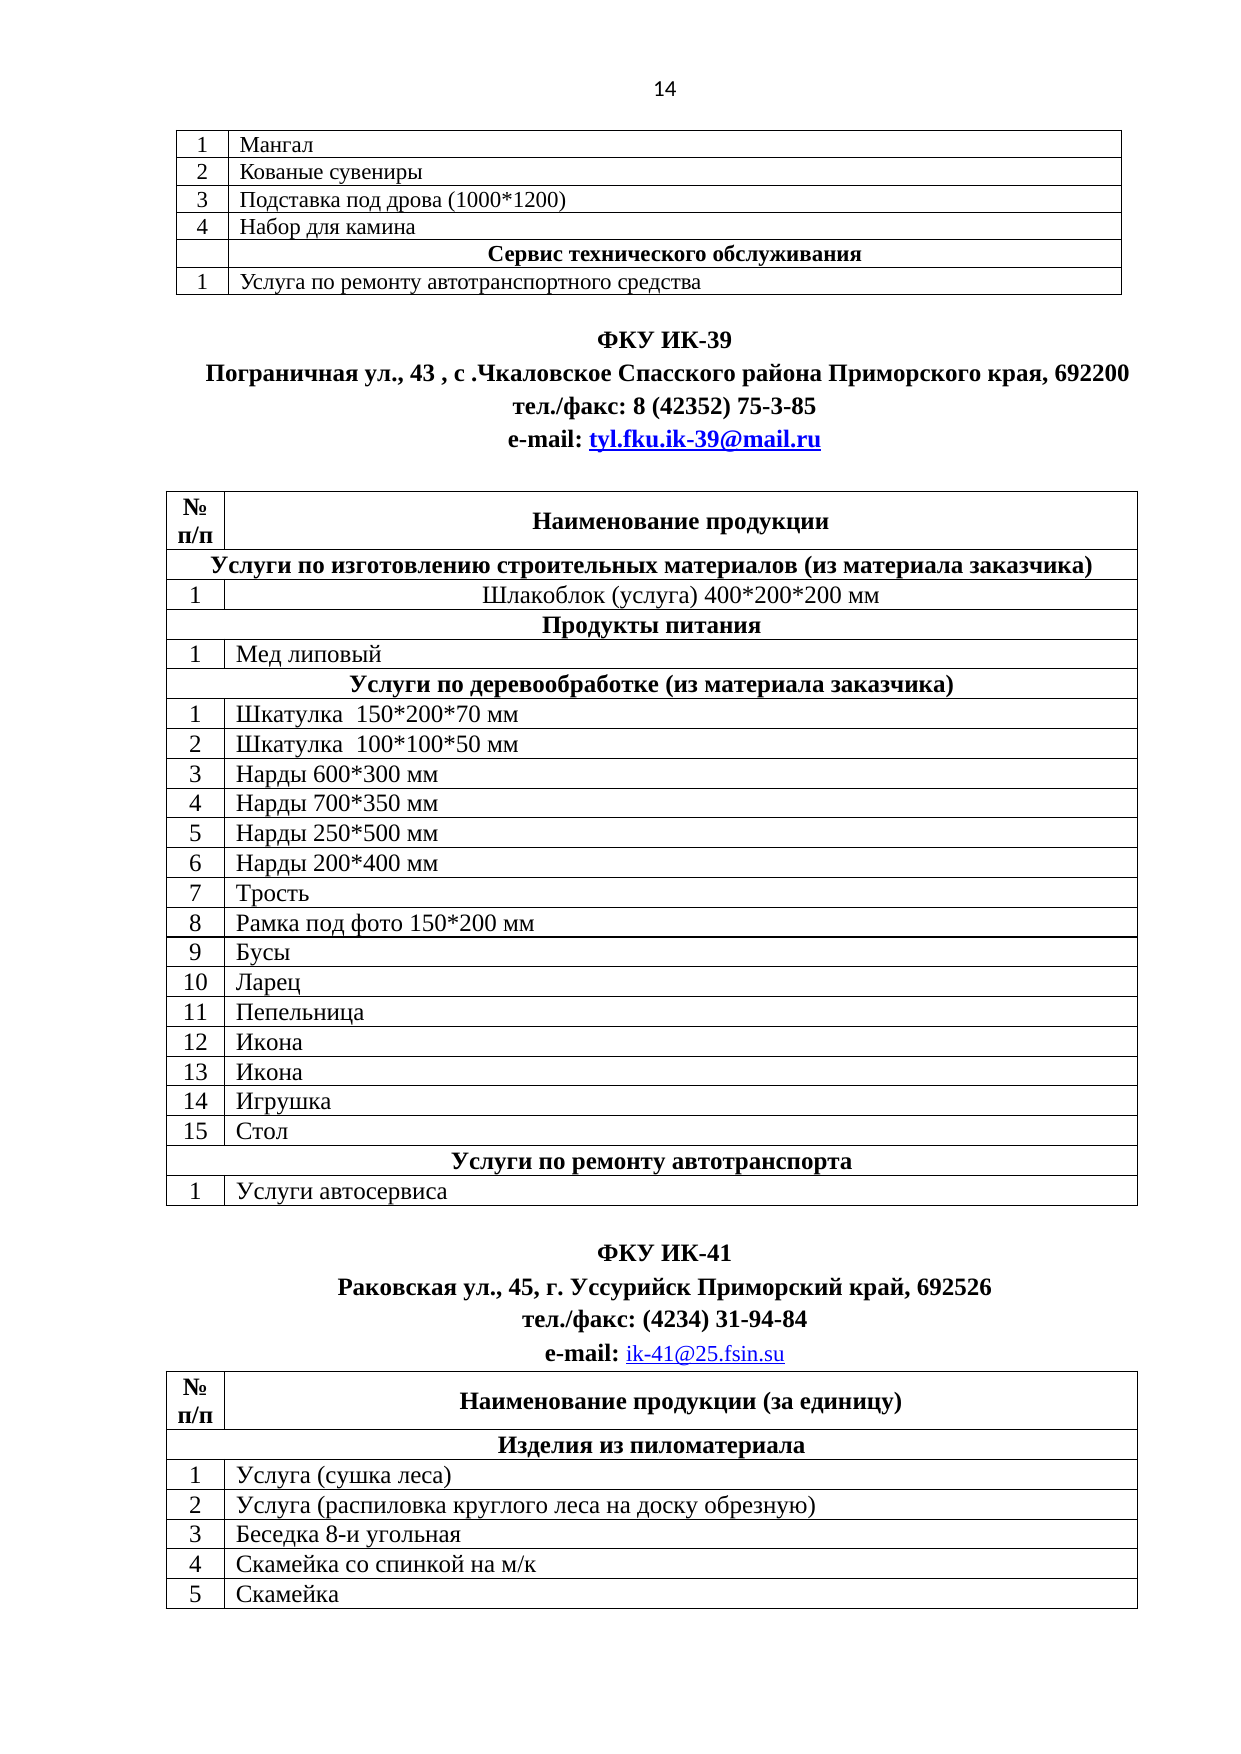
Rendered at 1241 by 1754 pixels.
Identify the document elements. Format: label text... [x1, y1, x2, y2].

table_cell 1 [167, 580, 224, 609]
table_cell 2 [177, 158, 228, 184]
table_cell Мангал [229, 131, 1121, 157]
text ФКУ ИК-39 [177, 325, 1152, 354]
table_cell 12 [167, 1027, 224, 1056]
table_cell 15 [167, 1116, 224, 1145]
table_cell Услуги по изготовлению строительных материалов (из материала заказчика) [167, 550, 1137, 579]
text e-mail: ik-41@25.fsin.su [177, 1338, 1152, 1366]
text e-mail: tyl.fku.ik-39@mail.ru [177, 424, 1152, 453]
table_cell Нарды 700*350 мм [225, 789, 1137, 817]
table_cell 7 [167, 878, 224, 907]
table_cell Скамейка [225, 1579, 1137, 1608]
table_header Наименование продукции (за единицу) [225, 1372, 1137, 1429]
table_cell Услуги автосервиса [225, 1176, 1137, 1204]
table_cell Шлакоблок (услуга) 400*200*200 мм [225, 580, 1137, 609]
table_cell 1 [167, 1460, 224, 1489]
table_cell Икона [225, 1027, 1137, 1056]
table_cell 9 [167, 938, 224, 966]
table_cell Бусы [225, 938, 1137, 966]
table_header № п/п [167, 492, 224, 549]
table_cell Услуга (распиловка круглого леса на доску обрезную) [225, 1490, 1137, 1518]
table_cell 2 [167, 1490, 224, 1518]
table_cell 5 [167, 818, 224, 847]
table_cell Изделия из пиломатериала [167, 1430, 1137, 1459]
table_cell Кованые сувениры [229, 158, 1121, 184]
table_cell Пепельница [225, 997, 1137, 1026]
table_cell 2 [167, 729, 224, 758]
text тел./факс: (4234) 31-94-84 [177, 1304, 1152, 1333]
table_cell 3 [167, 759, 224, 787]
table_header Наименование продукции [225, 492, 1137, 549]
table_cell 4 [177, 213, 228, 239]
table_cell 13 [167, 1057, 224, 1085]
table_cell 1 [167, 640, 224, 668]
table_cell Продукты питания [167, 610, 1137, 638]
table_cell 14 [167, 1086, 224, 1115]
table_cell 1 [177, 268, 228, 294]
table_cell 10 [167, 967, 224, 996]
table_cell 3 [177, 186, 228, 212]
table_cell 5 [167, 1579, 224, 1608]
table_cell 11 [167, 997, 224, 1026]
table_cell 4 [167, 1549, 224, 1578]
table_cell Рамка под фото 150*200 мм [225, 908, 1137, 936]
table_cell 4 [167, 789, 224, 817]
table_cell [177, 240, 228, 267]
table_header № п/п [167, 1372, 224, 1429]
table_cell Услуга по ремонту автотранспортного средства [229, 268, 1121, 294]
table_cell Услуги по деревообработке (из материала заказчика) [167, 669, 1137, 698]
table_cell Стол [225, 1116, 1137, 1145]
table_cell 3 [167, 1520, 224, 1548]
table_cell Икона [225, 1057, 1137, 1085]
text тел./факс: 8 (42352) 75-3-85 [177, 391, 1152, 420]
table_cell Трость [225, 878, 1137, 907]
table_cell 1 [167, 1176, 224, 1204]
text ФКУ ИК-41 [177, 1238, 1152, 1267]
table_cell Беседка 8-и угольная [225, 1520, 1137, 1548]
table_cell Набор для камина [229, 213, 1121, 239]
table_cell Нарды 600*300 мм [225, 759, 1137, 787]
table_cell 6 [167, 848, 224, 877]
table_cell Нарды 250*500 мм [225, 818, 1137, 847]
text Раковская ул., 45, г. Уссурийск Приморский край, 692526 [177, 1272, 1152, 1300]
table_cell 1 [167, 699, 224, 728]
table_cell Шкатулка 100*100*50 мм [225, 729, 1137, 758]
table_cell Игрушка [225, 1086, 1137, 1115]
table_cell Услуги по ремонту автотранспорта [167, 1146, 1137, 1175]
table_cell 1 [177, 131, 228, 157]
table_cell Сервис технического обслуживания [229, 240, 1121, 267]
table_cell Ларец [225, 967, 1137, 996]
text Пограничная ул., 43 , с .Чкаловское Спасского района Приморского края, 692200 [177, 358, 1152, 387]
table_cell Мед липовый [225, 640, 1137, 668]
table_cell 8 [167, 908, 224, 936]
table_cell Скамейка со спинкой на м/к [225, 1549, 1137, 1578]
table_cell Услуга (сушка леса) [225, 1460, 1137, 1489]
table_cell Нарды 200*400 мм [225, 848, 1137, 877]
table_cell Подставка под дрова (1000*1200) [229, 186, 1121, 212]
table_cell Шкатулка 150*200*70 мм [225, 699, 1137, 728]
